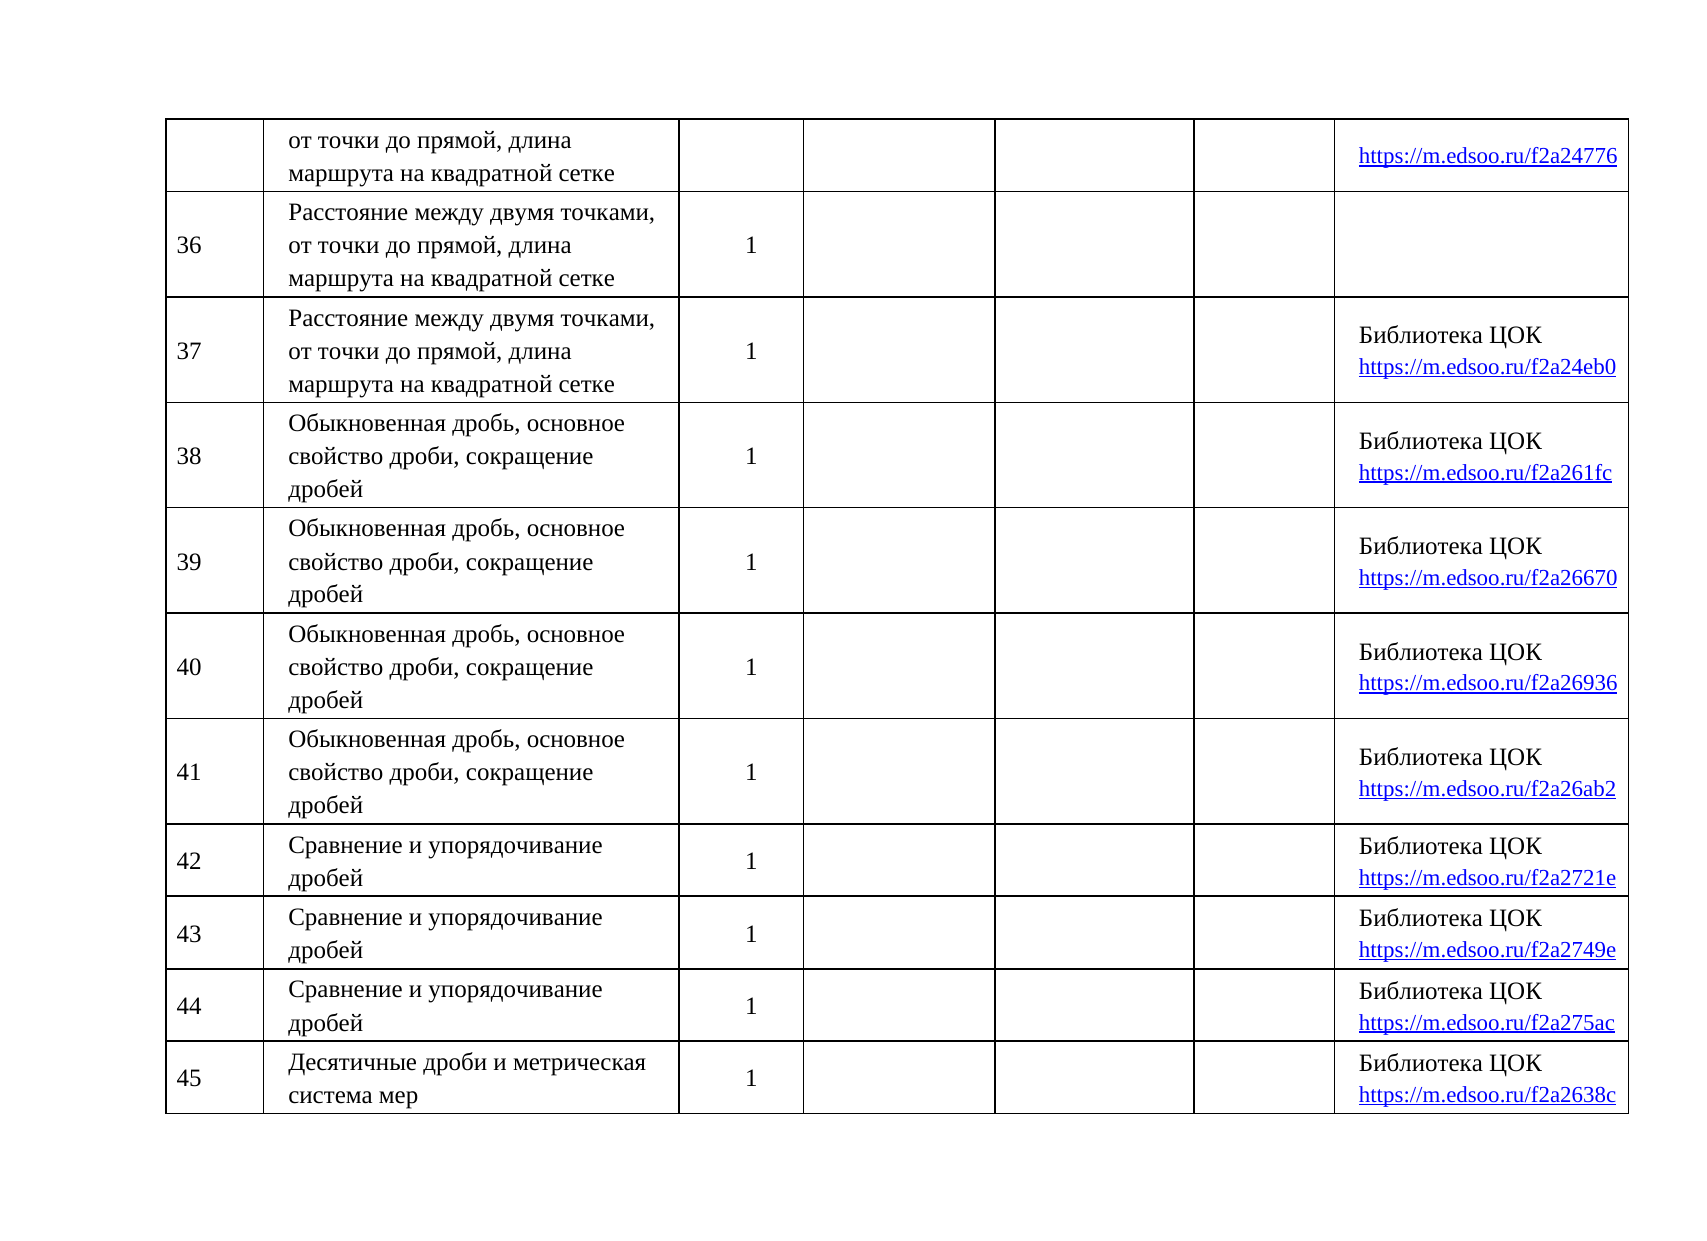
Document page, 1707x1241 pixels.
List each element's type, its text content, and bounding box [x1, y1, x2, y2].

table_cell [1195, 192, 1334, 296]
table_cell 1 [680, 970, 803, 1040]
table_cell Сравнение и упорядочивание дробей [264, 897, 678, 968]
table_cell [996, 508, 1193, 612]
table_cell Библиотека ЦОК https://m.edsoo.ru/f2a275ac [1335, 970, 1628, 1040]
table_cell [804, 970, 994, 1040]
table_cell Сравнение и упорядочивание дробей [264, 970, 678, 1040]
table_cell 1 [680, 719, 803, 823]
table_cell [264, 120, 678, 191]
table_cell [804, 298, 994, 401]
table_cell [996, 719, 1193, 823]
table_cell [804, 120, 994, 191]
table_cell [996, 1042, 1193, 1113]
table_cell [804, 825, 994, 895]
table_cell [1335, 192, 1628, 296]
table_cell 40 [167, 614, 263, 718]
table_cell [804, 508, 994, 612]
table_cell Библиотека ЦОК https://m.edsoo.ru/f2a26ab2 [1335, 719, 1628, 823]
table_cell [996, 120, 1193, 191]
table_cell [804, 719, 994, 823]
table_cell Расстояние между двумя точками, от точки до прямой, длина маршрута на квадратной сетке [264, 298, 678, 401]
table_cell [996, 403, 1193, 507]
table_cell [996, 298, 1193, 401]
table_cell [1195, 508, 1334, 612]
table_cell 41 [167, 719, 263, 823]
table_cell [264, 1042, 678, 1113]
table_cell Обыкновенная дробь, основное свойство дроби, сокращение дробей [264, 403, 678, 507]
table_cell 1 [680, 508, 803, 612]
table_cell [996, 897, 1193, 968]
table_cell Обыкновенная дробь, основное свойство дроби, сокращение дробей [264, 614, 678, 718]
table_cell [1195, 719, 1334, 823]
table_cell 1 [680, 897, 803, 968]
table_cell Библиотека ЦОК https://m.edsoo.ru/f2a26936 [1335, 614, 1628, 718]
table_cell Библиотека ЦОК https://m.edsoo.ru/f2a2721e [1335, 825, 1628, 895]
table_cell [1195, 120, 1334, 191]
table_cell [1195, 970, 1334, 1040]
table_cell 1 [680, 614, 803, 718]
table_cell 1 [680, 298, 803, 401]
table_cell 35 [167, 120, 263, 191]
table_cell 39 [167, 508, 263, 612]
table_cell [1195, 1042, 1334, 1113]
table_cell [1195, 825, 1334, 895]
table_cell Библиотека ЦОК https://m.edsoo.ru/f2a26670 [1335, 508, 1628, 612]
table_cell [996, 825, 1193, 895]
table_cell 1 [680, 120, 803, 191]
table_cell 1 [680, 825, 803, 895]
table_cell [264, 192, 678, 296]
table_cell [804, 1042, 994, 1113]
table_cell [804, 614, 994, 718]
table_cell [1195, 403, 1334, 507]
table_cell [996, 970, 1193, 1040]
table_cell [996, 192, 1193, 296]
table_cell Обыкновенная дробь, основное свойство дроби, сокращение дробей [264, 719, 678, 823]
table_cell 37 [167, 298, 263, 401]
table_cell 1 [680, 1042, 803, 1113]
table_cell [804, 897, 994, 968]
table_cell Обыкновенная дробь, основное свойство дроби, сокращение дробей [264, 508, 678, 612]
table_cell Библиотека ЦОК https://m.edsoo.ru/f2a24eb0 [1335, 298, 1628, 401]
table_cell [1195, 298, 1334, 401]
table_cell 36 [167, 192, 263, 296]
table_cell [1335, 120, 1628, 191]
table_cell Библиотека ЦОК https://m.edsoo.ru/f2a2638c [1335, 1042, 1628, 1113]
table_cell 43 [167, 897, 263, 968]
table_cell 45 [167, 1042, 263, 1113]
table_cell Сравнение и упорядочивание дробей [264, 825, 678, 895]
table_cell Библиотека ЦОК https://m.edsoo.ru/f2a2749e [1335, 897, 1628, 968]
table_cell 38 [167, 403, 263, 507]
table_cell Библиотека ЦОК https://m.edsoo.ru/f2a261fc [1335, 403, 1628, 507]
table_cell 1 [680, 403, 803, 507]
table_cell [804, 192, 994, 296]
table_cell 1 [680, 192, 803, 296]
table_cell [1195, 614, 1334, 718]
table_cell 42 [167, 825, 263, 895]
table_cell [1195, 897, 1334, 968]
table_cell 44 [167, 970, 263, 1040]
table_cell [804, 403, 994, 507]
table_cell [996, 614, 1193, 718]
